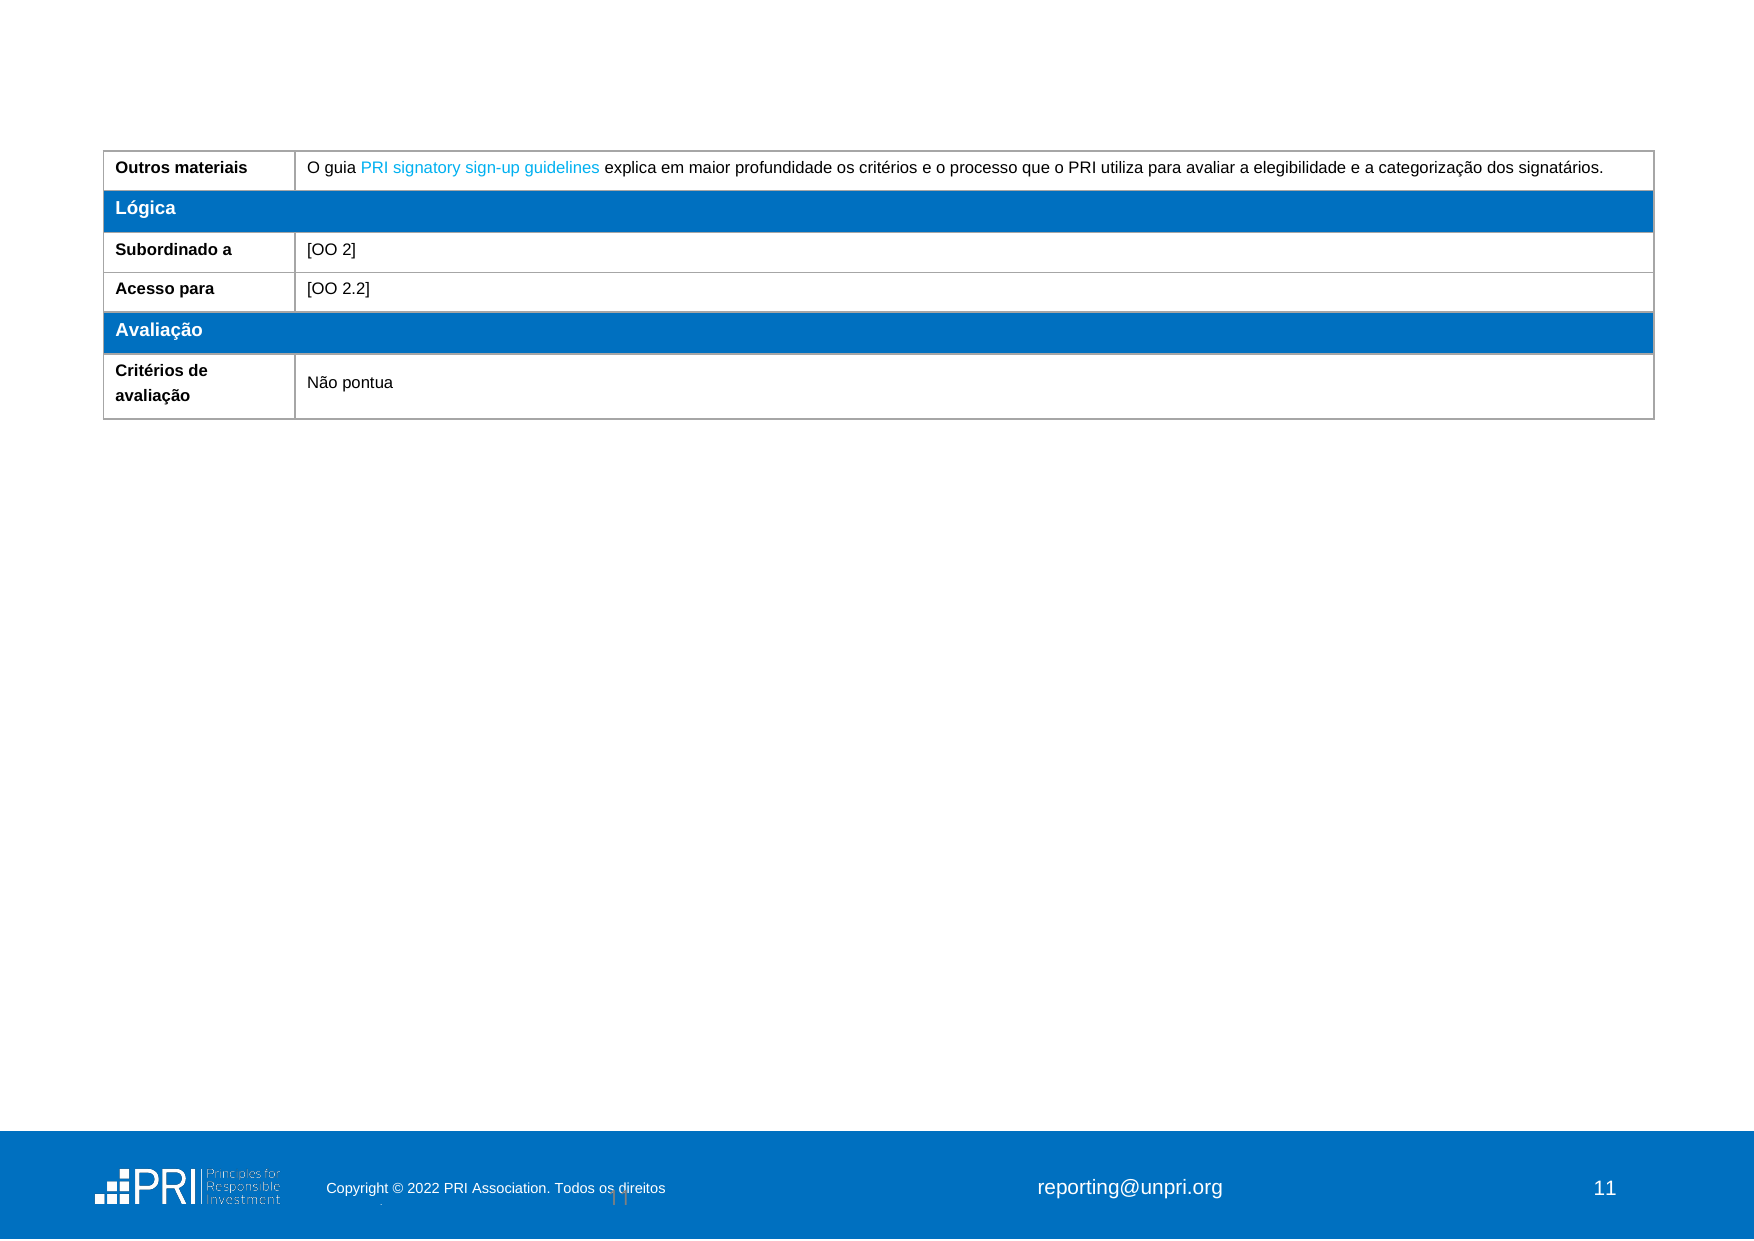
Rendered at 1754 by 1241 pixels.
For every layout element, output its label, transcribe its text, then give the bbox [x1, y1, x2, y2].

table_cell Acesso para [104, 273, 294, 311]
table_cell [OO 2.2] [296, 273, 1653, 311]
table_cell Subordinado a [104, 233, 294, 271]
table_cell Critérios de avaliação [104, 355, 294, 418]
table_cell Avaliação [104, 313, 1653, 353]
table_cell O guia PRI signatory sign-up guidelines explica em maior profundidade os critérios e o processo que o PRI utiliza para avaliar a elegibilidade e a categorização dos signatários. [296, 152, 1653, 190]
table_cell Não pontua [296, 355, 1653, 418]
table_cell [OO 2] [296, 233, 1653, 271]
table_cell Outros materiais [104, 152, 294, 190]
picture [92, 1166, 282, 1207]
table_cell Lógica [104, 191, 1653, 232]
picture [361, 162, 367, 173]
